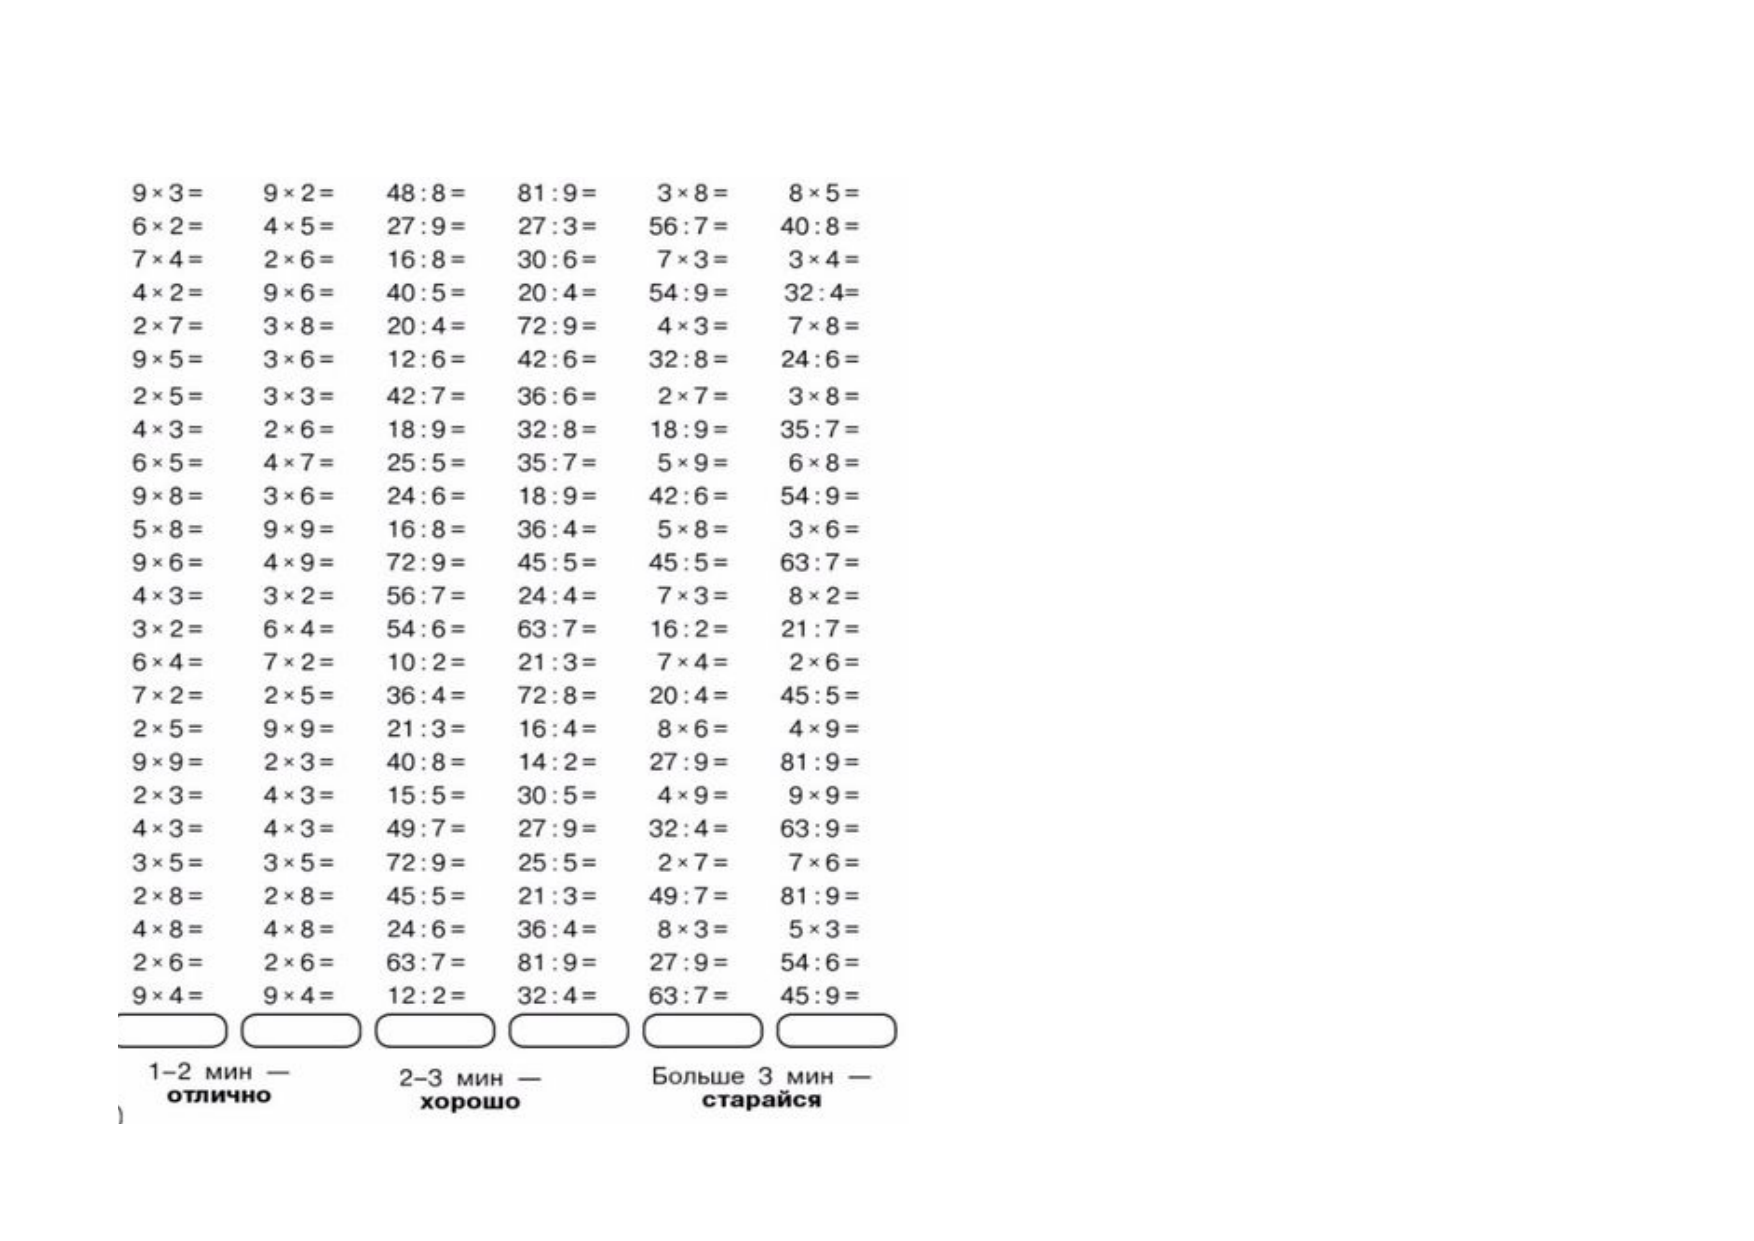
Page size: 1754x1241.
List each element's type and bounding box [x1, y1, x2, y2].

picture [118, 177, 910, 1124]
